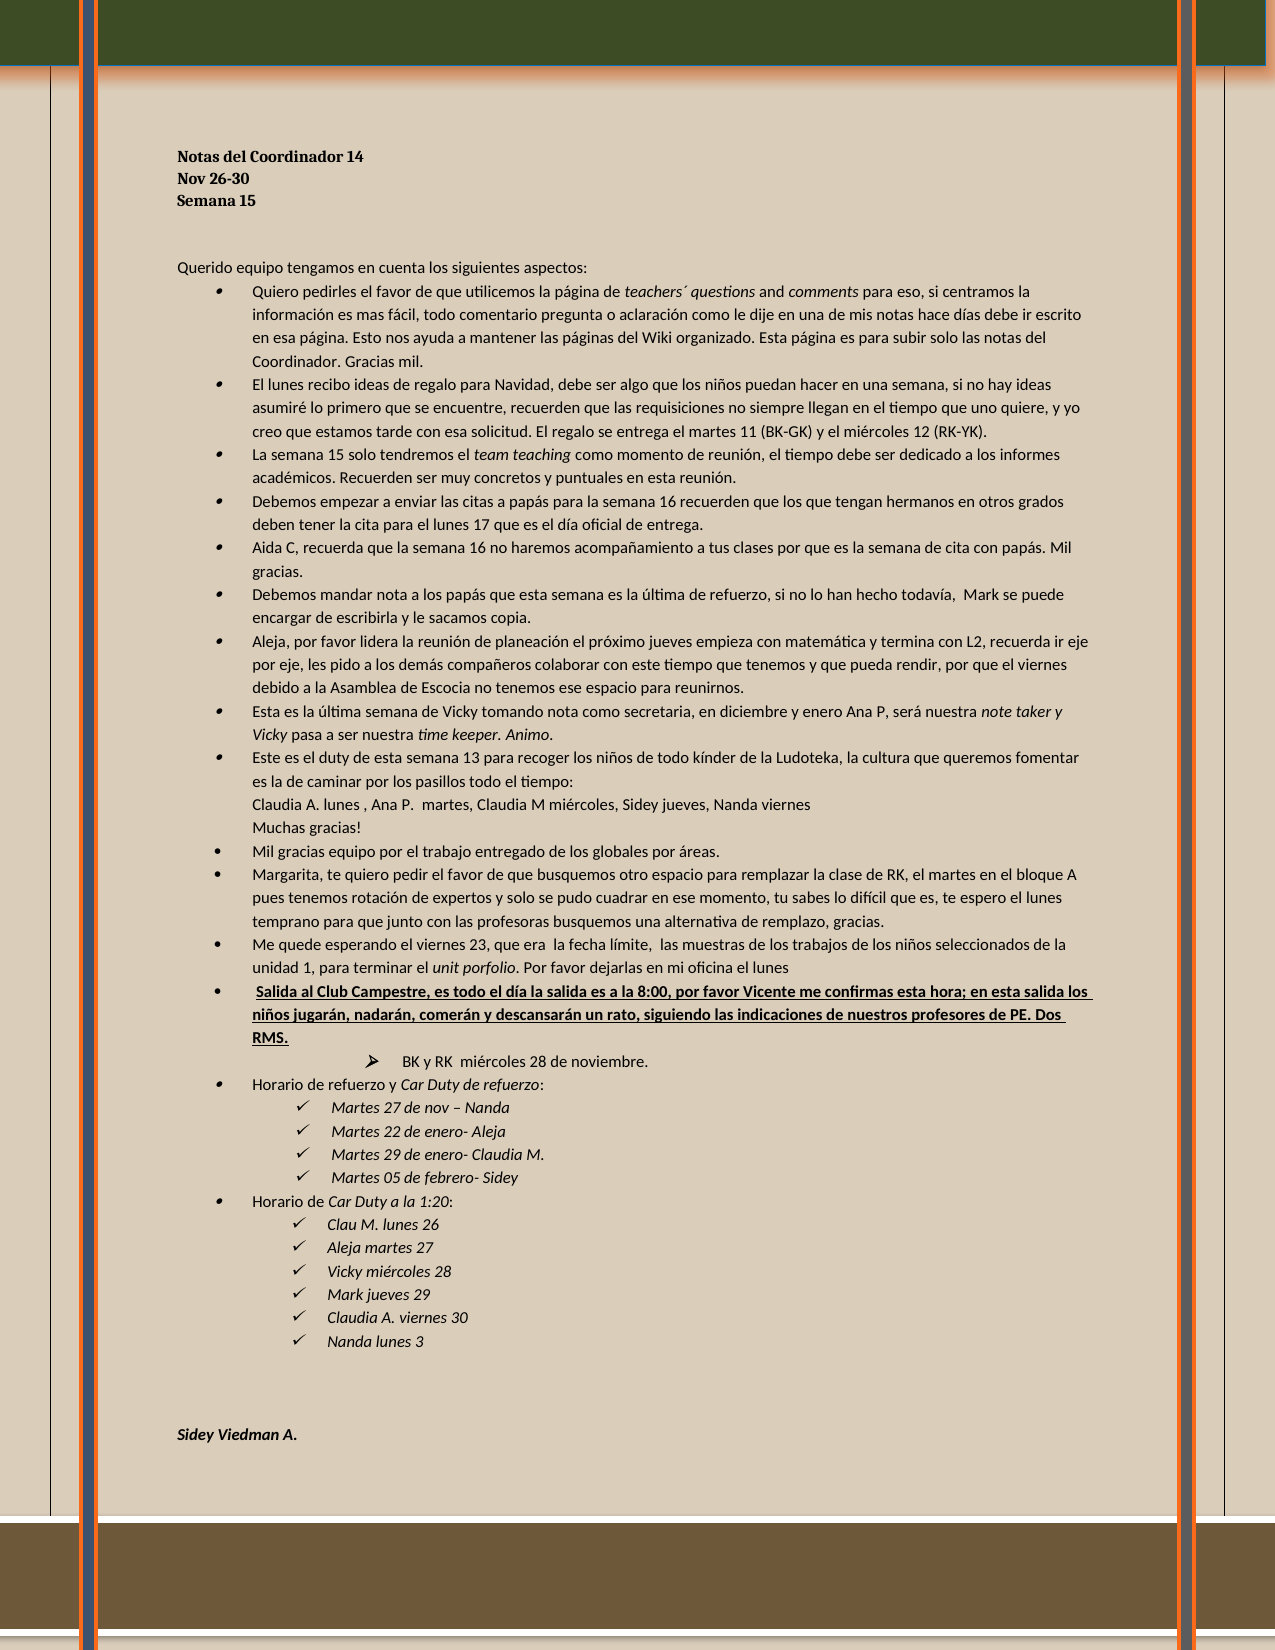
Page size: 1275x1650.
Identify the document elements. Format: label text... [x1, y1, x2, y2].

list Debemos mandar nota a los papás que esta semana es la última de refuerzo, si no lo han hecho todavía, Mark se puede encargar de escribirla y le sacamos copia. [215, 584, 1098, 628]
list Muchas gracias! [252, 818, 1098, 838]
list Claudia A. lunes , Ana P. martes, Claudia M miércoles, Sidey jueves, Nanda viernes [252, 794, 1098, 815]
list Mil gracias equipo por el trabajo entregado de los globales por áreas. [214, 841, 1098, 861]
text Sidey Viedman A. [177, 1424, 1098, 1445]
list Aleja, por favor lidera la reunión de planeación el próximo jueves empieza con matemática y termina con L2, recuerda ir eje por eje, les pido a los demás compañeros colaborar con este tiempo que tenemos y que pueda rendir, por que el viernes debido a la Asamblea de Escocia no tenemos ese espacio para reunirnos. [215, 631, 1098, 698]
list La semana 15 solo tendremos el team teaching como momento de reunión, el tiempo debe ser dedicado a los informes académicos. Recuerden ser muy concretos y puntuales en esta reunión. [215, 444, 1098, 488]
subtitle Semana 15 [177, 192, 1098, 211]
list Clau M. lunes 26 [290, 1214, 1098, 1235]
list Esta es la última semana de Vicky tomando nota como secretaria, en diciembre y enero Ana P, será nuestra note taker y Vicky pasa a ser nuestra time keeper. Animo. [215, 701, 1098, 745]
list Martes 22 de enero- Aleja [293, 1121, 1098, 1141]
list Mark jueves 29 [290, 1284, 1098, 1305]
list Margarita, te quiero pedir el favor de que busquemos otro espacio para remplazar la clase de RK, el martes en el bloque A pues tenemos rotación de expertos y solo se pudo cuadrar en ese momento, tu sabes lo difícil que es, te espero el lunes temprano para que junto con las profesoras busquemos una alternativa de remplazo, gracias. [214, 864, 1098, 931]
list Claudia A. viernes 30 [290, 1308, 1098, 1328]
list Me quede esperando el viernes 23, que era la fecha límite, las muestras de los trabajos de los niños seleccionados de la unidad 1, para terminar el unit porfolio. Por favor dejarlas en mi oficina el lunes [214, 934, 1098, 978]
list Aida C, recuerda que la semana 16 no haremos acompañamiento a tus clases por que es la semana de cita con papás. Mil gracias. [215, 538, 1098, 581]
list Salida al Club Campestre, es todo el día la salida es a la 8:00, por favor Vicente me confirmas esta hora; en esta salida los niños jugarán, nadarán, comerán y descansarán un rato, siguiendo las indicaciones de nuestros profesores de PE. Dos RMS. [214, 981, 1098, 1048]
list Horario de refuerzo y Car Duty de refuerzo: [215, 1074, 1098, 1095]
list Vicky miércoles 28 [290, 1261, 1098, 1281]
subtitle Notas del Coordinador 14 [177, 147, 1098, 167]
list Quiero pedirles el favor de que utilicemos la página de teachers´ questions and comments para eso, si centramos la información es mas fácil, todo comentario pregunta o aclaración como le dije en una de mis notas hace días debe ir escrito en esa página. Esto nos ayuda a mantener las páginas del Wiki organizado. Esta página es para subir solo las notas del Coordinador. Gracias mil. [215, 281, 1098, 371]
list El lunes recibo ideas de regalo para Navidad, debe ser algo que los niños puedan hacer en una semana, si no hay ideas asumiré lo primero que se encuentre, recuerden que las requisiciones no siempre llegan en el tiempo que uno quiere, y yo creo que estamos tarde con esa solicitud. El regalo se entrega el martes 11 (BK-GK) y el miércoles 12 (RK-YK). [215, 374, 1098, 441]
list Debemos empezar a enviar las citas a papás para la semana 16 recuerden que los que tengan hermanos en otros grados deben tener la cita para el lunes 17 que es el día oficial de entrega. [215, 491, 1098, 535]
subtitle Nov 26-30 [177, 169, 1098, 189]
list Horario de Car Duty a la 1:20: [215, 1191, 1098, 1211]
list Martes 29 de enero- Claudia M. [293, 1144, 1098, 1165]
list Nanda lunes 3 [290, 1331, 1098, 1351]
list Este es el duty de esta semana 13 para recoger los niños de todo kínder de la Ludoteka, la cultura que queremos fomentar es la de caminar por los pasillos todo el tiempo: [215, 748, 1098, 791]
list BK y RK miércoles 28 de noviembre. [364, 1051, 1098, 1071]
list Martes 27 de nov – Nanda [293, 1098, 1098, 1118]
list Aleja martes 27 [290, 1238, 1098, 1258]
text Querido equipo tengamos en cuenta los siguientes aspectos: [177, 258, 1098, 278]
list Martes 05 de febrero- Sidey [293, 1168, 1098, 1188]
